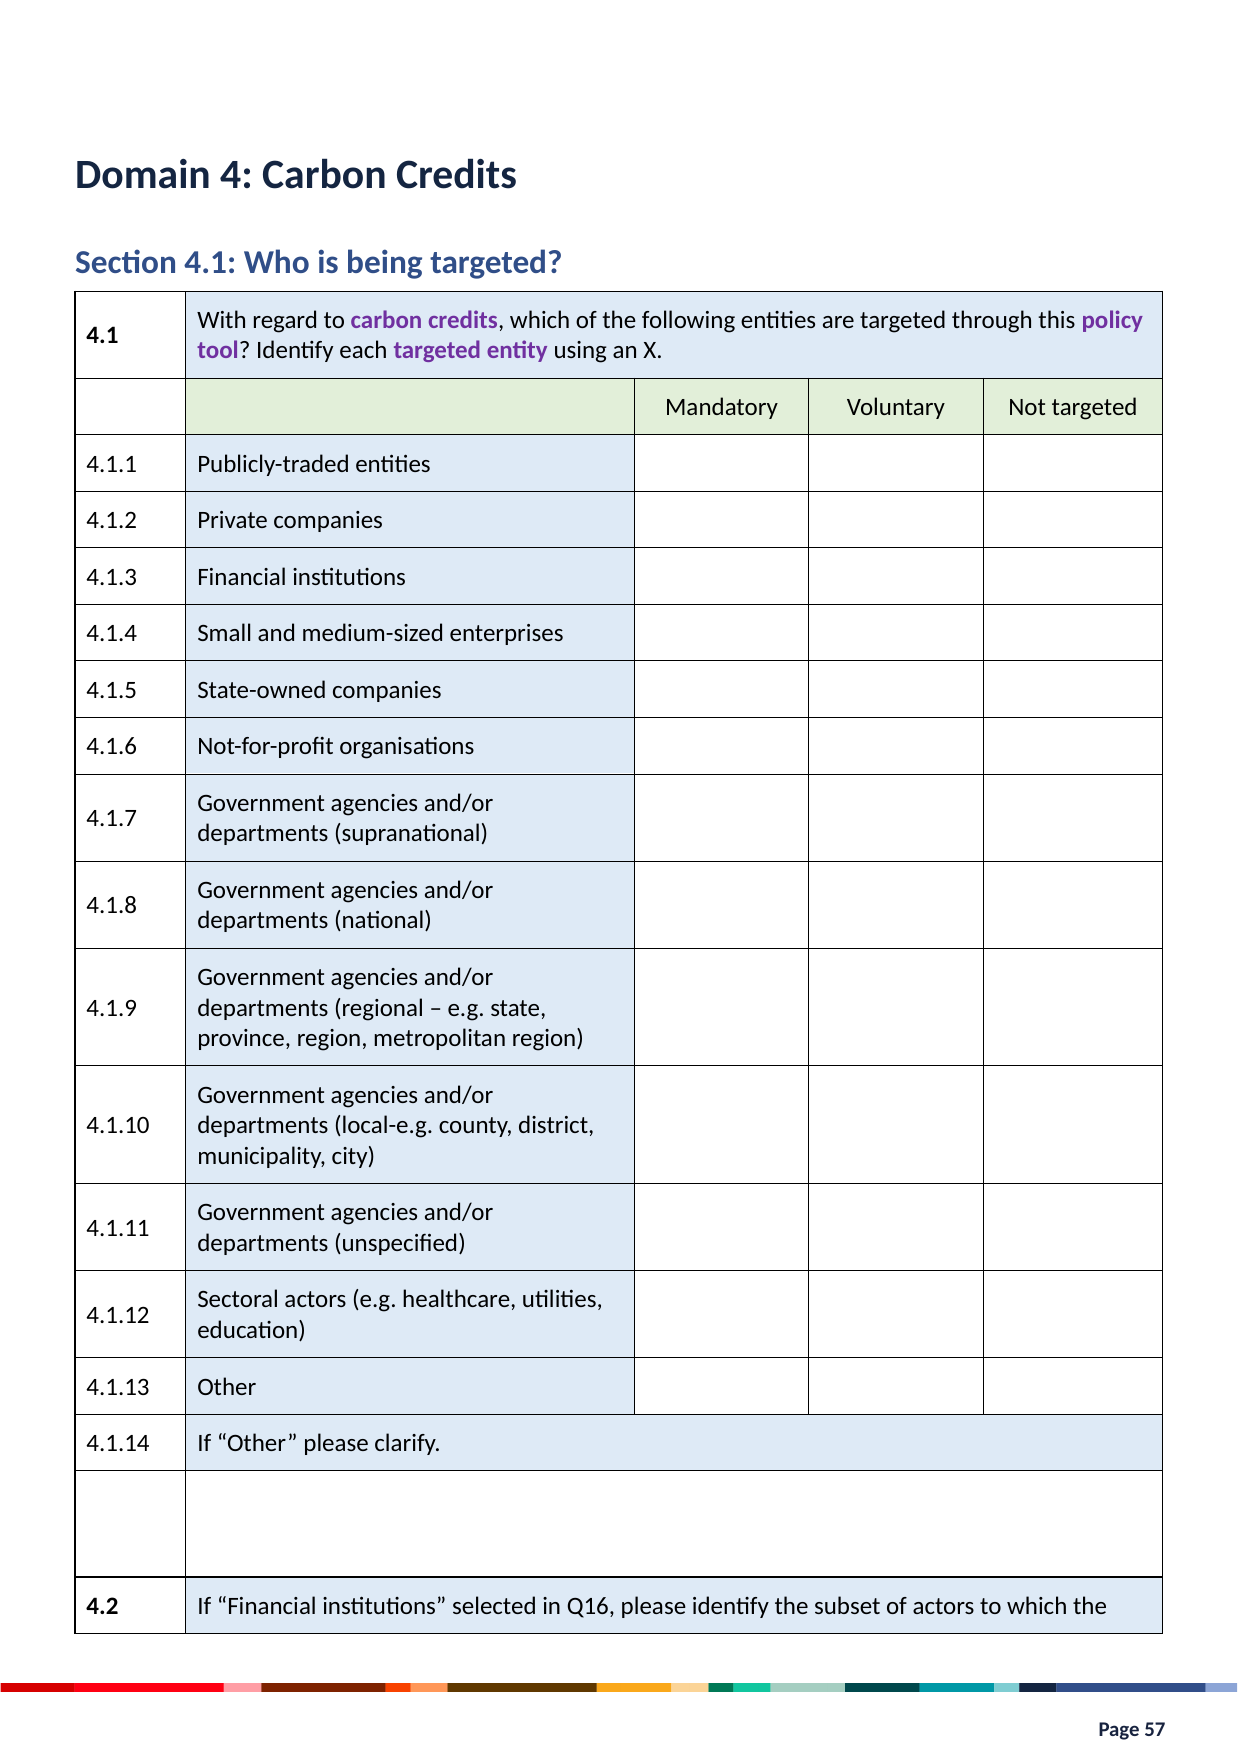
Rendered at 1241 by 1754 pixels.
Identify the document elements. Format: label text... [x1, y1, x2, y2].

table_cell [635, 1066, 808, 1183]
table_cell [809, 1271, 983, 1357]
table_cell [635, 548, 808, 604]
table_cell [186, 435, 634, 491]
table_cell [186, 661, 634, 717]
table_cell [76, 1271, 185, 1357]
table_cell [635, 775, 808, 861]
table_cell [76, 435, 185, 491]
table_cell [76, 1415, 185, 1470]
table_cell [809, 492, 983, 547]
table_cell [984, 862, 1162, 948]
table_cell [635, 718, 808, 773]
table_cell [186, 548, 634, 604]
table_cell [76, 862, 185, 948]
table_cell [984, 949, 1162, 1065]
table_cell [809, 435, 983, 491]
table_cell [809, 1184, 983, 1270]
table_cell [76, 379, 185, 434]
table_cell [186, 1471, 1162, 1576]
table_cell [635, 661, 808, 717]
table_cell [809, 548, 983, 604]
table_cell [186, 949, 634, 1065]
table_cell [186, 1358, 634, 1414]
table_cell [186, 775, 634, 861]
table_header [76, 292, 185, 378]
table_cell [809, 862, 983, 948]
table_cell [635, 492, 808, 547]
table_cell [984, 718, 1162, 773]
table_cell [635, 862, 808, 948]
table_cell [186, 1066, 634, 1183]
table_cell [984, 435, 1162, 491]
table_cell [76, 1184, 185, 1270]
subtitle Section 4.1: Who is being targeted? [75, 241, 1165, 282]
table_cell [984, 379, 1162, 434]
subtitle Domain 4: Carbon Credits [75, 148, 1165, 199]
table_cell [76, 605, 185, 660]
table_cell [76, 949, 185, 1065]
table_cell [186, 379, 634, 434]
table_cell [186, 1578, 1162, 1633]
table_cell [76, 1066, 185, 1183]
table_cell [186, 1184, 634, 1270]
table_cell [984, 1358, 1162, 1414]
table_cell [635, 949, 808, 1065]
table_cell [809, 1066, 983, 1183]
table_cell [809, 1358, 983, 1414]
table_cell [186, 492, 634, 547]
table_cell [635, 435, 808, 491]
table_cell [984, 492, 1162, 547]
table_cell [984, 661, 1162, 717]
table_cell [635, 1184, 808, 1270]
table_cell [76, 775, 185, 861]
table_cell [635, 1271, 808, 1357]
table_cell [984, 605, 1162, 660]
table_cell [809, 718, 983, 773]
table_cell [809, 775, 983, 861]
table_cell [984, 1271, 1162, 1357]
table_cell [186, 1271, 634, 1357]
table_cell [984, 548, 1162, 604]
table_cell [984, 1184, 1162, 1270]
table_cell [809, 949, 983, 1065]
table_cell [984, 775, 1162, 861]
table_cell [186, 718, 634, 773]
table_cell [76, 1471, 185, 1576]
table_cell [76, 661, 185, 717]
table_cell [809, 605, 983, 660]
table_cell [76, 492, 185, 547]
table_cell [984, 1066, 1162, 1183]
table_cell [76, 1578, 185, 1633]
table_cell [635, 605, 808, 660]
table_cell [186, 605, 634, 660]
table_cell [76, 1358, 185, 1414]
picture [0, 1683, 1236, 1692]
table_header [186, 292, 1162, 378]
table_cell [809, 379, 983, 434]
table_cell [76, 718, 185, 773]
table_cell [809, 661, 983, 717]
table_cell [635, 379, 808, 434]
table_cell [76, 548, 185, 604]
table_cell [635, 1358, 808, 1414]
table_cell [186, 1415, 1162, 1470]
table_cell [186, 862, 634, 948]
